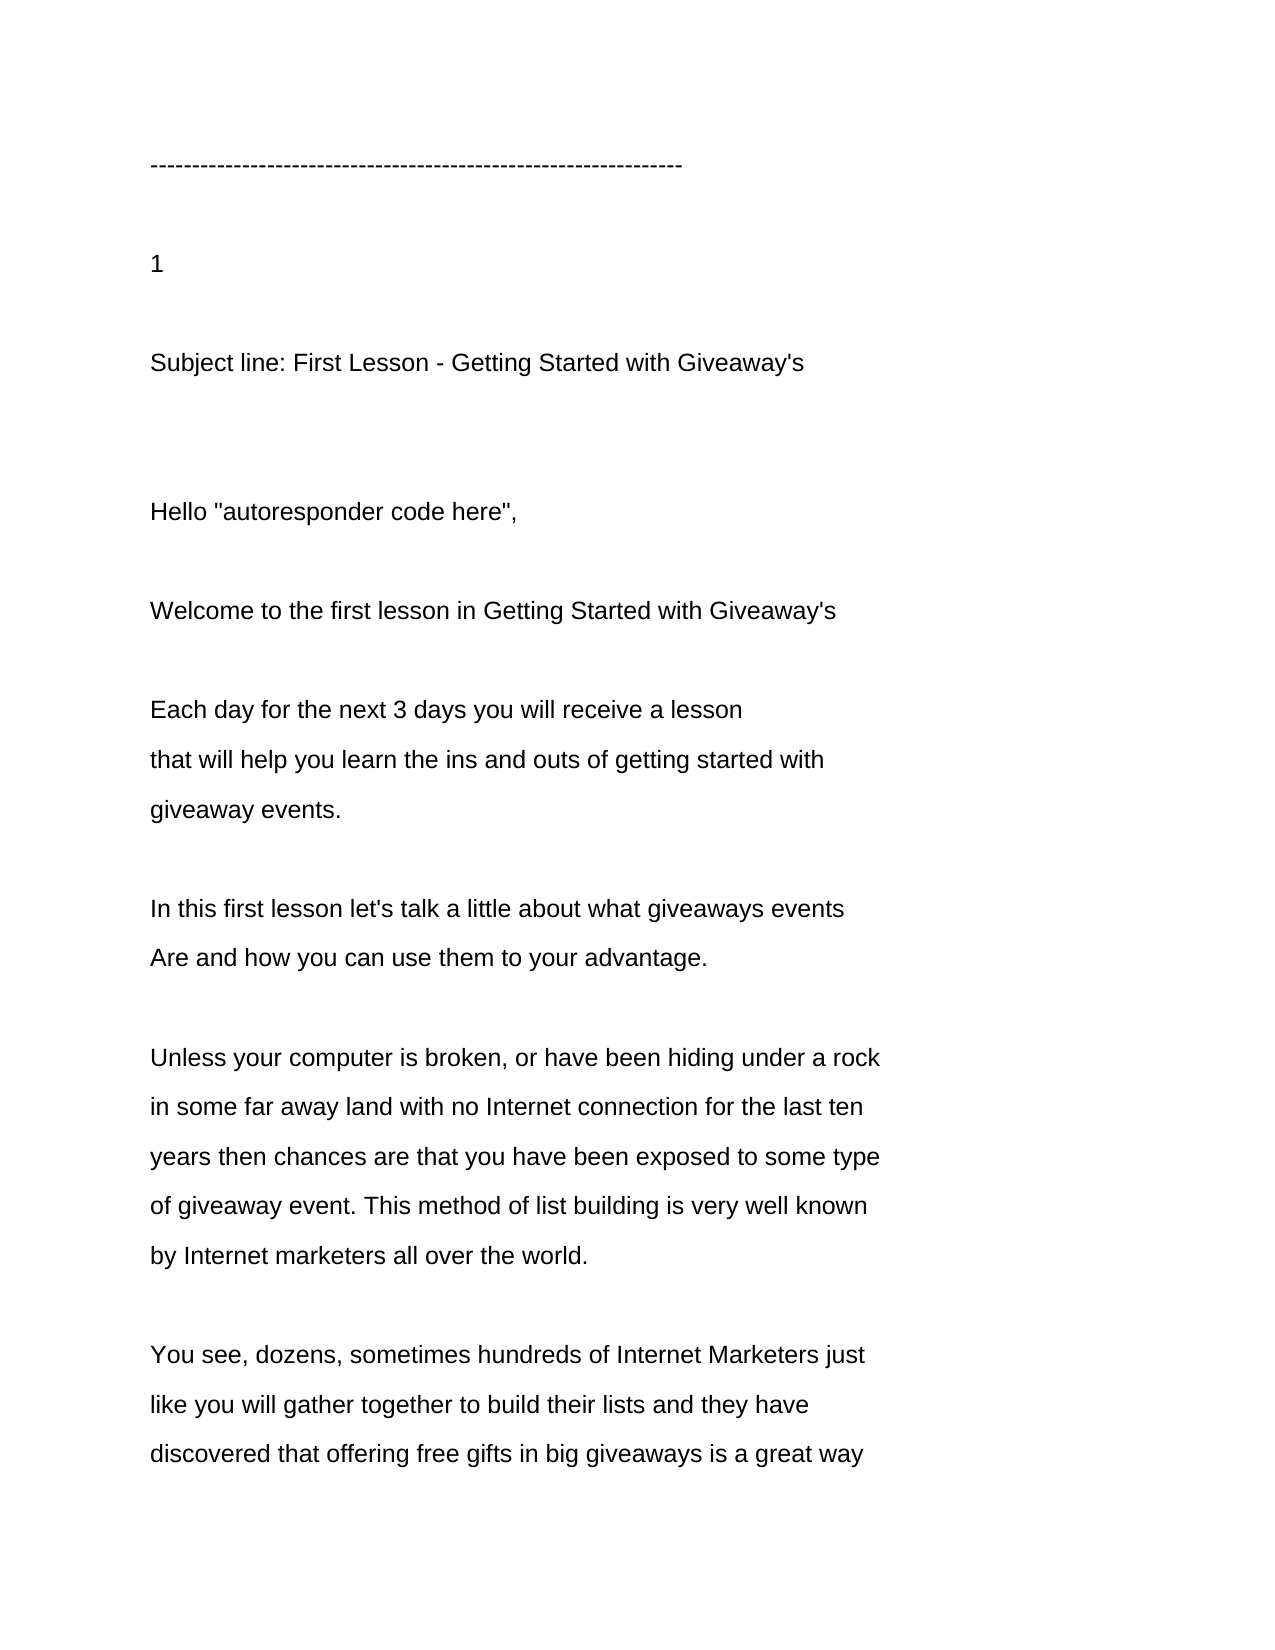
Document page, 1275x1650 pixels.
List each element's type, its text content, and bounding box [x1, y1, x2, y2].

text In this first lesson let's talk a little about what giveaways events [150, 894, 1125, 922]
text giveaway events. [150, 794, 1125, 823]
text Unless your computer is broken, or have been hiding under a rock [150, 1042, 1125, 1071]
text that will help you learn the ins and outs of getting started with [150, 745, 1125, 774]
text Subject line: First Lesson - Getting Started with Giveaway's [150, 348, 1125, 377]
text ---------------------------------------------------------------- [150, 150, 1125, 179]
text 1 [150, 249, 1125, 278]
text by Internet marketers all over the world. [150, 1241, 1125, 1269]
text Are and how you can use them to your advantage. [150, 943, 1125, 972]
text in some far away land with no Internet connection for the last ten [150, 1092, 1125, 1121]
text years then chances are that you have been exposed to some type [150, 1142, 1125, 1170]
text Each day for the next 3 days you will receive a lesson [150, 695, 1125, 724]
text Welcome to the first lesson in Getting Started with Giveaway's [150, 596, 1125, 625]
text of giveaway event. This method of list building is very well known [150, 1191, 1125, 1220]
text like you will gather together to build their lists and they have [150, 1389, 1125, 1418]
text Hello "autoresponder code here", [150, 497, 1125, 526]
text discovered that offering free gifts in big giveaways is a great way [150, 1439, 1125, 1468]
text You see, dozens, sometimes hundreds of Internet Marketers just [150, 1340, 1125, 1369]
